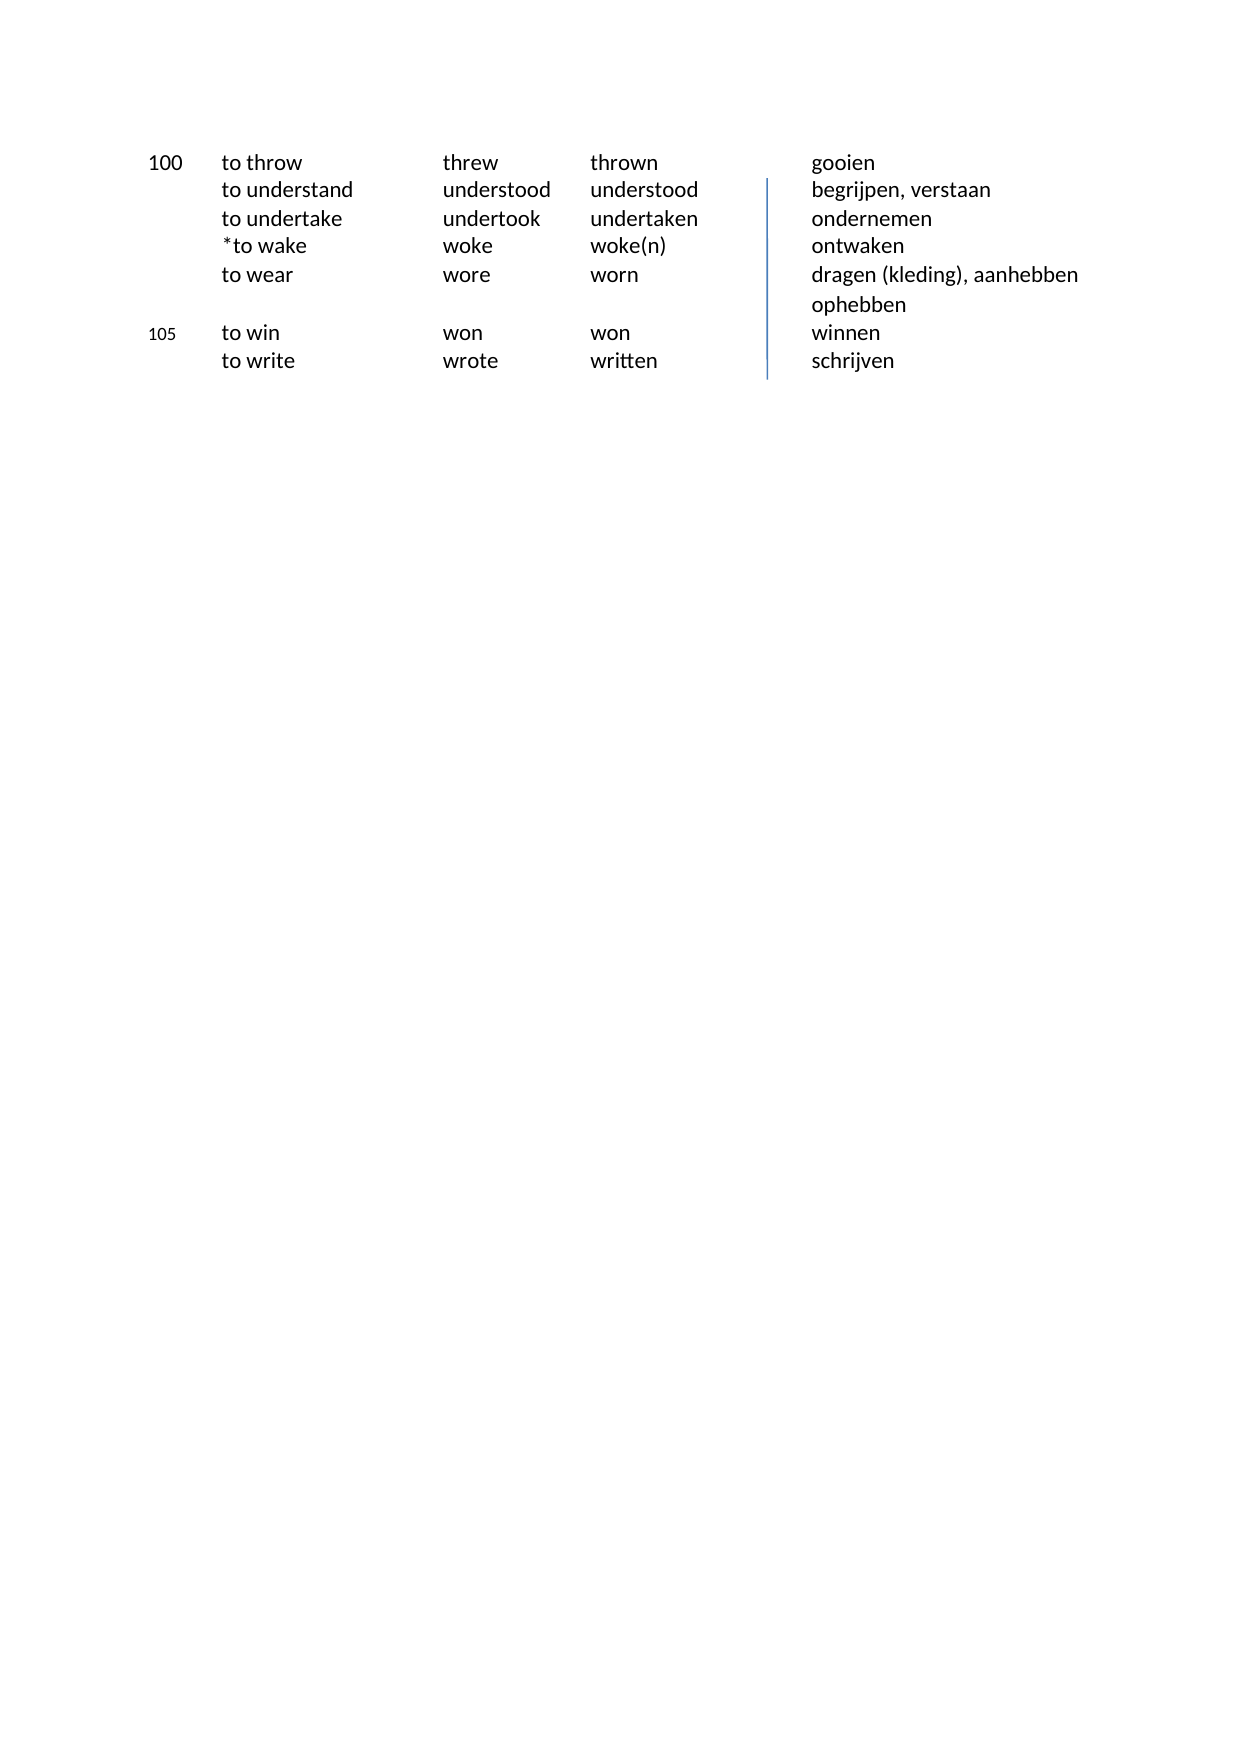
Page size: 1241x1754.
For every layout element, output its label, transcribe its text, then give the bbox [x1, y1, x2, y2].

text to undertake undertook undertaken ondernemen [768, 204, 1093, 232]
text *to wake woke woke(n) ontwaken [768, 232, 1093, 260]
text 105 to win won won winnen [769, 318, 1093, 346]
text to wear wore worn dragen (kleding), aanhebben ophebben [769, 260, 1093, 318]
text *to wake woke woke(n) ontwaken [148, 232, 766, 260]
text 100 to throw threw thrown gooien [148, 148, 1093, 176]
text to understand understood understood begrijpen, verstaan [148, 176, 1093, 204]
text to undertake undertook undertaken ondernemen [148, 204, 766, 232]
text to write wrote written schrijven [769, 346, 1093, 374]
text 105 to win won won winnen [148, 318, 766, 346]
text to write wrote written schrijven [148, 346, 766, 374]
text to wear wore worn dragen (kleding), aanhebben ophebben [148, 260, 766, 318]
